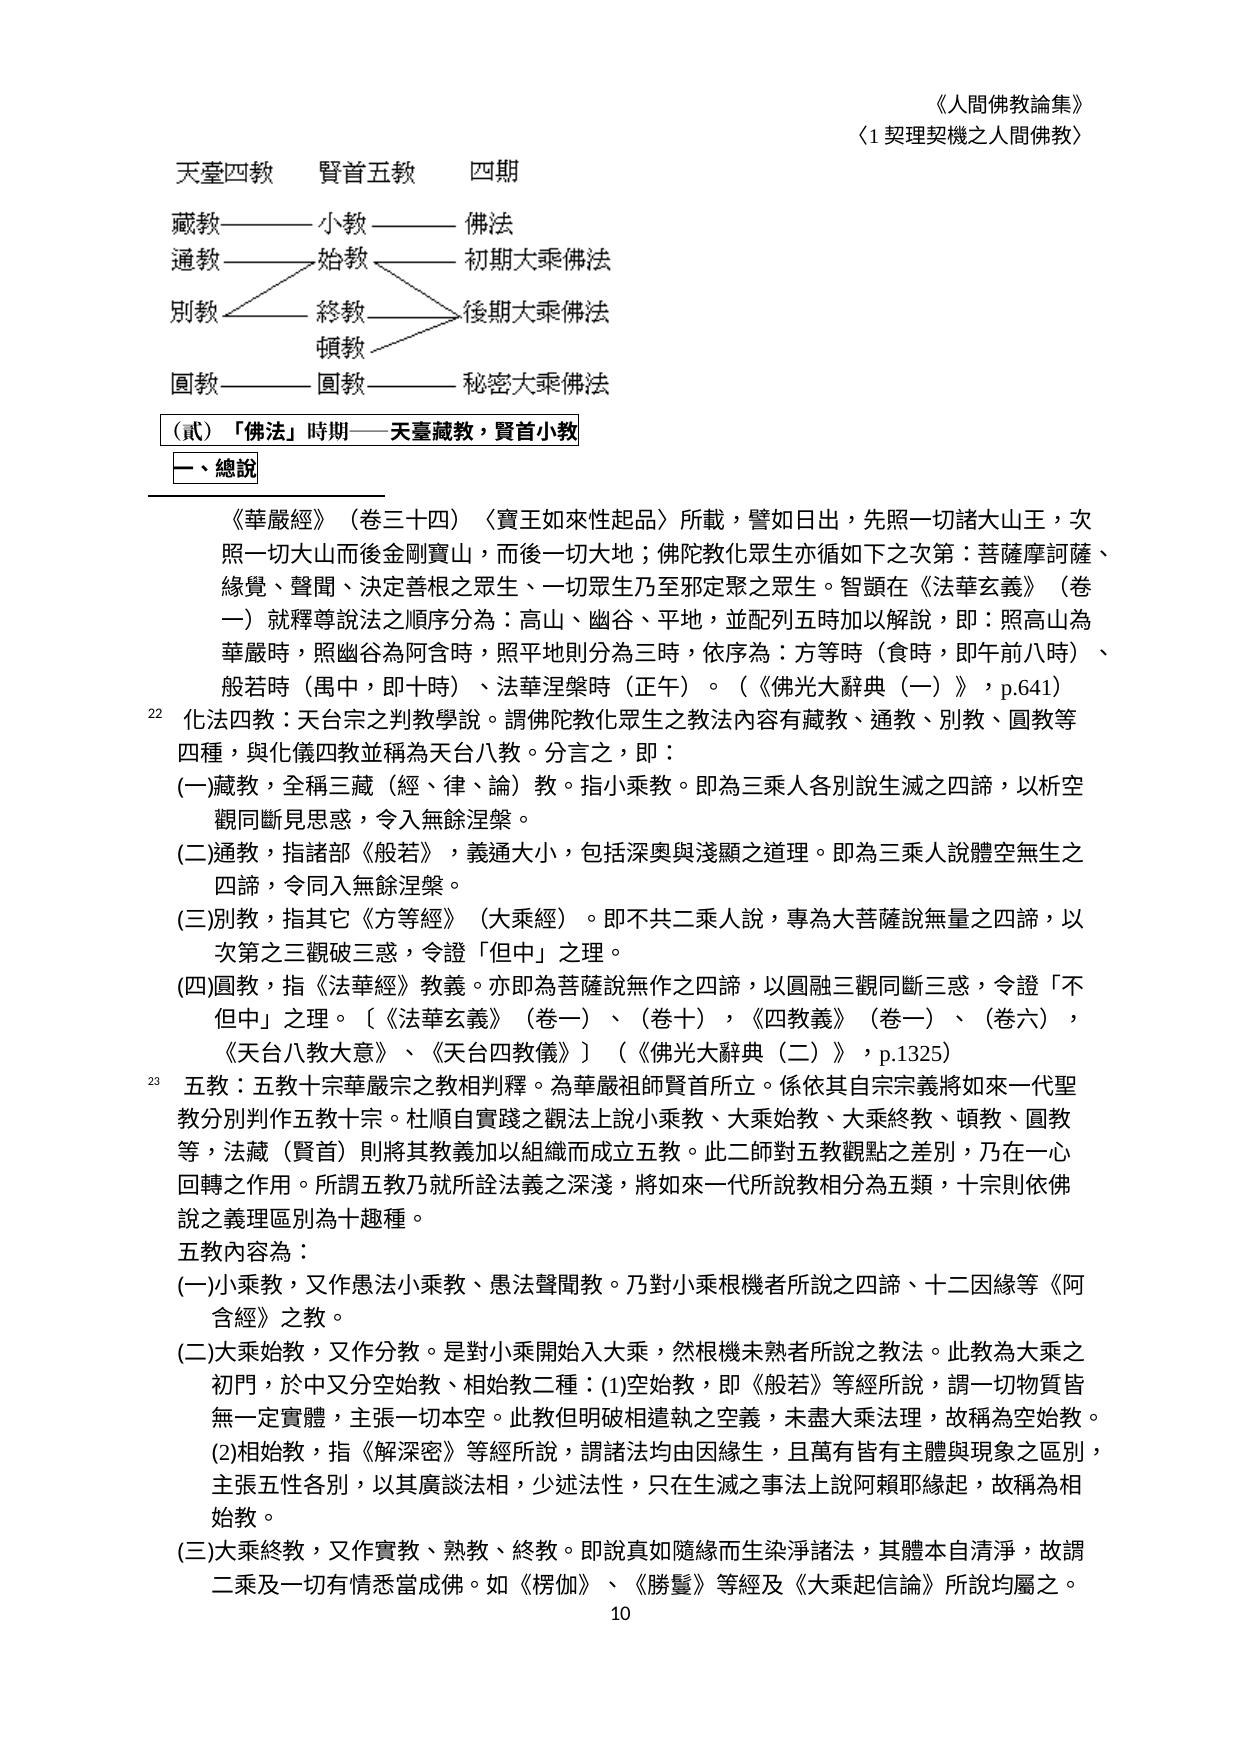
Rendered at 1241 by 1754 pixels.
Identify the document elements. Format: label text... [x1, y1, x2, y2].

picture [160, 149, 618, 404]
subtitle 一、總說 [173, 449, 1092, 487]
subtitle （貳）「佛法」時期——天臺藏教，賢首小教 [160, 412, 1092, 449]
